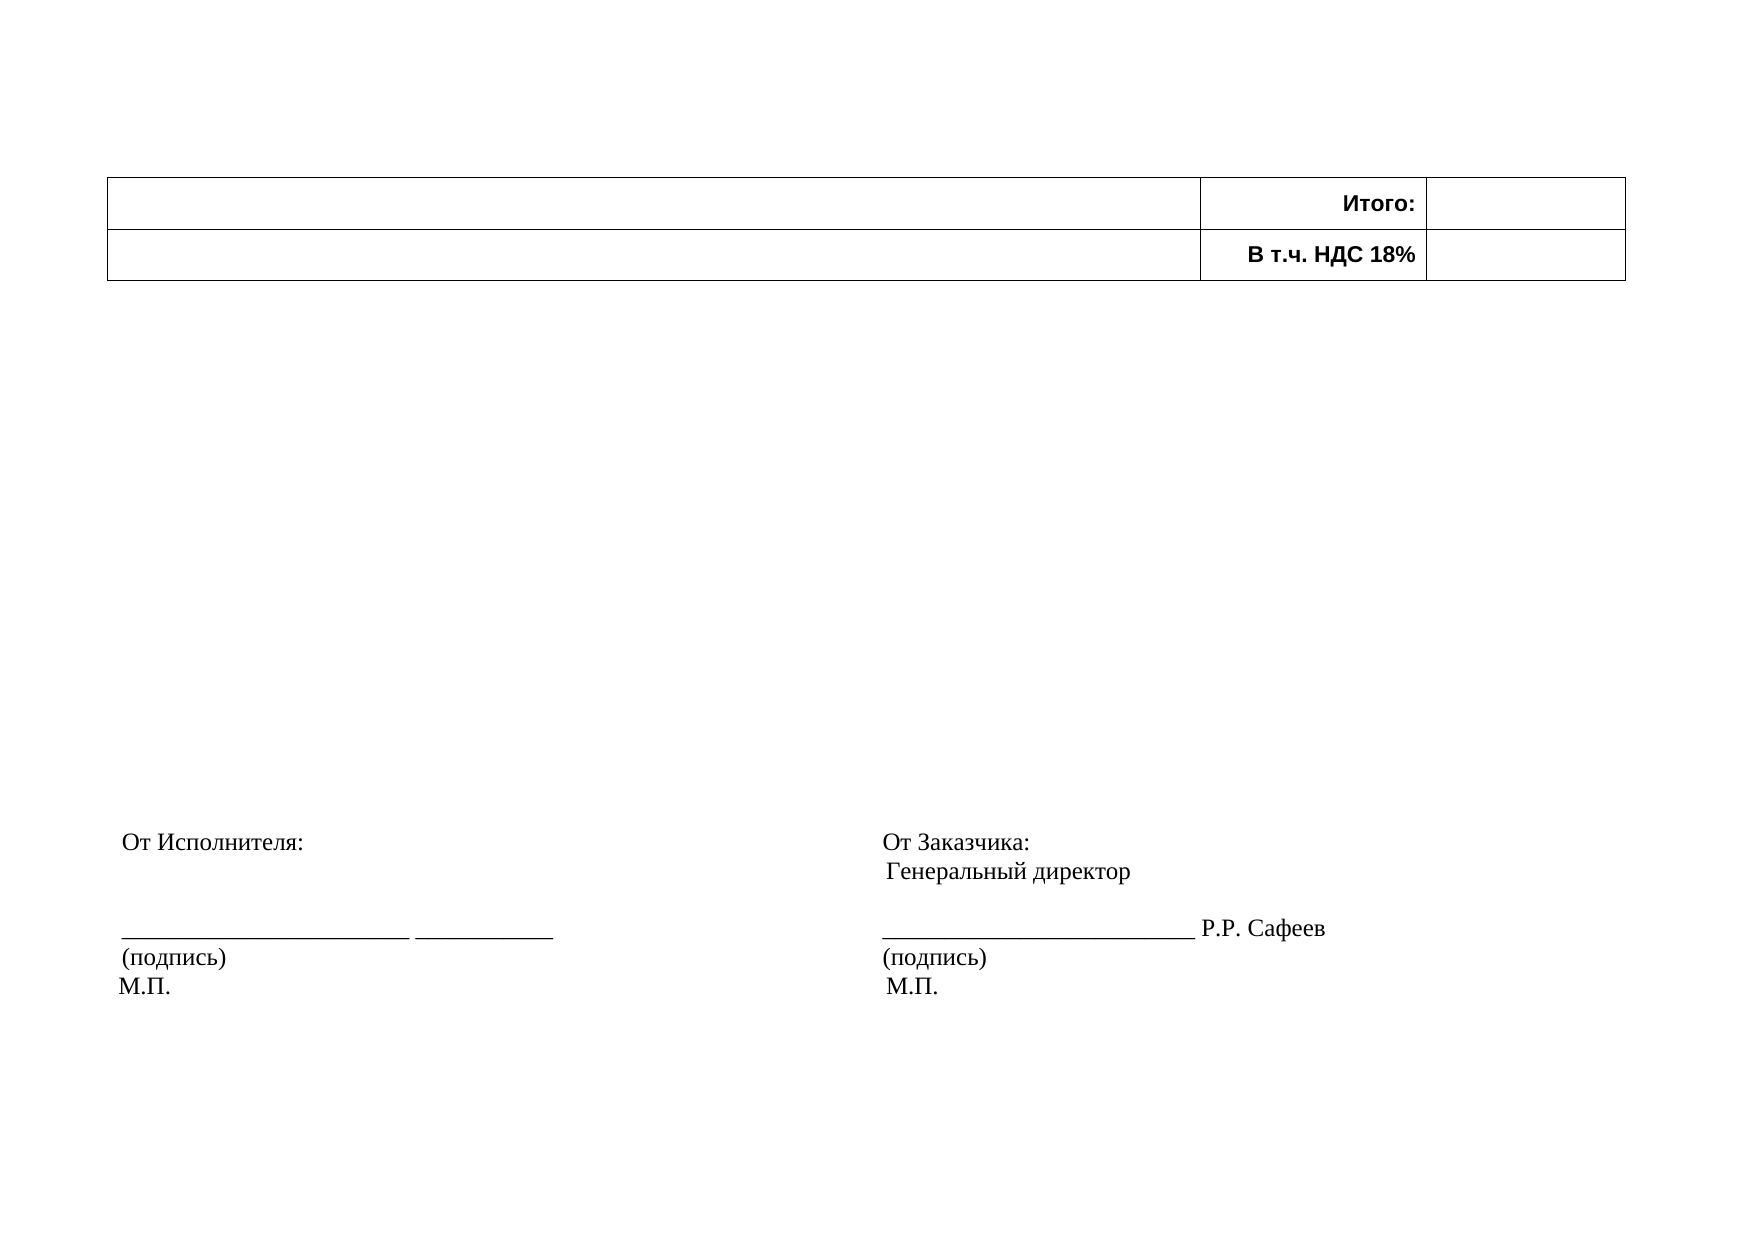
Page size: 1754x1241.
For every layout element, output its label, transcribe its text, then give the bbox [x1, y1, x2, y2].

table_cell [108, 230, 1200, 280]
table_cell _________________________ Р.Р. Сафеев (подпись) М.П. [871, 913, 1639, 999]
table_cell Итого: [1201, 178, 1426, 228]
table_cell В т.ч. НДС 18% [1201, 230, 1426, 280]
table_cell _______________________ ___________ (подпись) М.П. [107, 913, 871, 999]
table_header От Исполнителя: [107, 827, 871, 913]
table_cell [1427, 230, 1625, 280]
table_cell [108, 178, 1200, 228]
table_header От Заказчика: Генеральный директор [871, 827, 1639, 913]
table_cell [1427, 178, 1625, 228]
